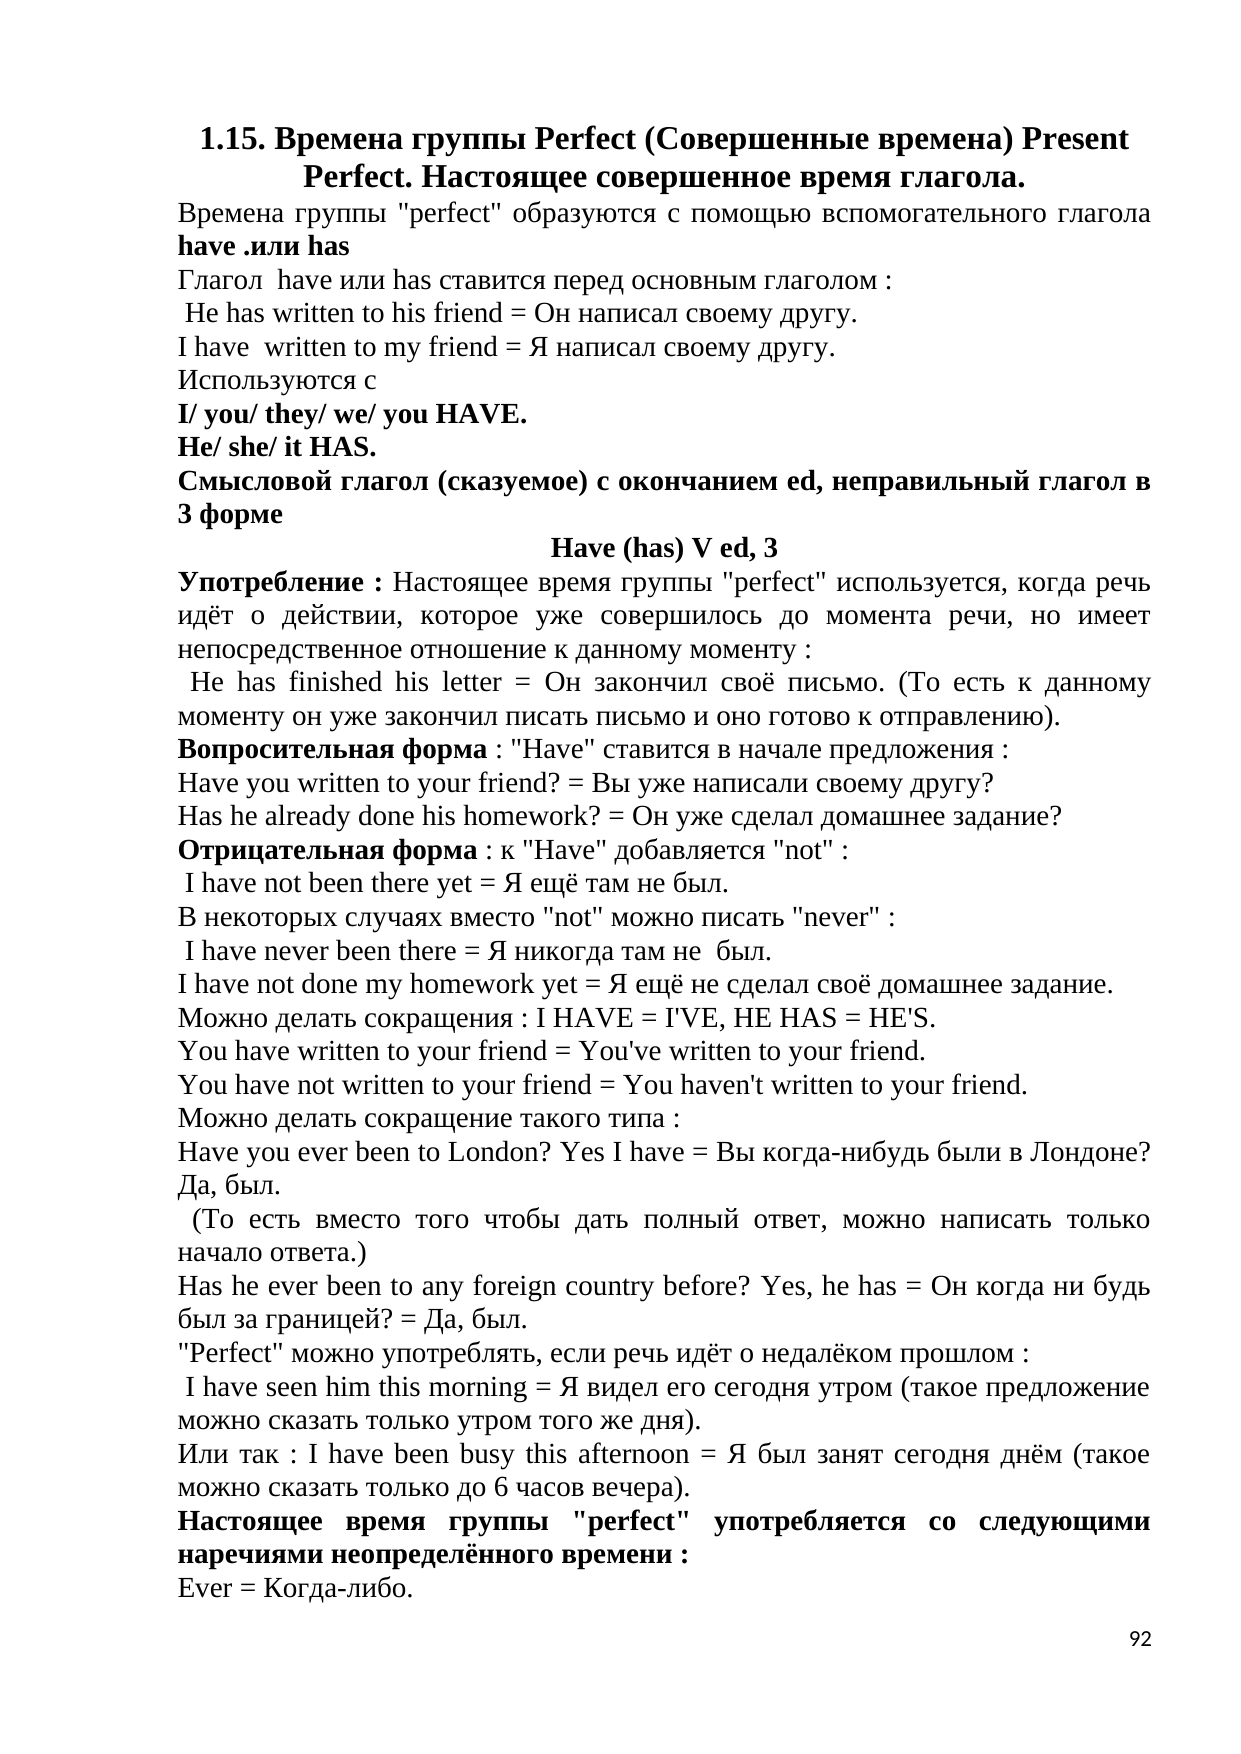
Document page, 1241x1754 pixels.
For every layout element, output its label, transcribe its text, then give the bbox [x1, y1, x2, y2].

text He has written to his friend = Он написал своему другу. [177, 295, 1152, 329]
text I have not done my homework yet = Я ещё не сделал своё домашнее задание. [177, 966, 1152, 1000]
text Или так : I have been busy this afternoon = Я был занят сегодня днём (такое можно сказать только до 6 часов вечера). [177, 1436, 1152, 1503]
text Ever = Когда-либо. [177, 1570, 1152, 1603]
text Глагол have или has ставится перед основным глаголом : [177, 262, 1152, 295]
text I have not been there yet = Я ещё там не был. [177, 866, 1152, 899]
text (То есть вместо того чтобы дать полный ответ, можно написать только начало ответа.) [177, 1201, 1152, 1268]
text Отрицательная форма : к "Have" добавляется "not" : [177, 832, 1152, 866]
text Смысловой глагол (сказуемое) с окончанием ed, неправильный глагол в 3 форме [177, 463, 1152, 530]
text Можно делать сокращение такого типа : [177, 1100, 1152, 1134]
text "Perfect" можно употреблять, если речь идёт о недалёком прошлом : [177, 1335, 1152, 1369]
text He has finished his letter = Он закончил своё письмо. (То есть к данному моменту он уже закончил писать письмо и оно готово к отправлению). [177, 664, 1152, 731]
text Употребление : Настоящее время группы "perfect" используется, когда речь идёт о действии, которое уже совершилось до момента речи, но имеет непосредственное отношение к данному моменту : [177, 564, 1152, 664]
text Have (has) V ed, 3 [177, 530, 1152, 564]
text Has he already done his homework? = Он уже сделал домашнее задание? [177, 798, 1152, 832]
text 1.15. Времена группы Perfect (Совершенные времена) Present Perfect. Настоящее совершенное время глагола. [177, 118, 1152, 195]
text Настоящее время группы "perfect" употребляется со следующими наречиями неопределённого времени : [177, 1503, 1152, 1570]
text I have never been there = Я никогда там не был. [177, 933, 1152, 966]
text You have not written to your friend = You haven't written to your friend. [177, 1067, 1152, 1100]
text В некоторых случаях вместо "not" можно писать "never" : [177, 899, 1152, 933]
text Времена группы "perfect" образуются с помощью вспомогательного глагола have .или has [177, 195, 1152, 262]
text Have you ever been to London? Yes I have = Вы когда-нибудь были в Лондоне? Да, был. [177, 1134, 1152, 1201]
text I have seen him this morning = Я видел его сегодня утром (такое предложение можно сказать только утром того же дня). [177, 1369, 1152, 1436]
text Have you written to your friend? = Вы уже написали своему другу? [177, 765, 1152, 798]
text He/ she/ it HAS. [177, 429, 1152, 463]
text Has he ever been to any foreign country before? Yes, he has = Он когда ни будь был за границей? = Да, был. [177, 1268, 1152, 1335]
text Используются с [177, 362, 1152, 396]
text You have written to your friend = You've written to your friend. [177, 1033, 1152, 1067]
text I have written to my friend = Я написал своему другу. [177, 329, 1152, 362]
text Вопросительная форма : "Have" ставится в начале предложения : [177, 731, 1152, 765]
text I/ you/ they/ we/ you HAVE. [177, 396, 1152, 429]
text Можно делать сокращения : I HAVE = I'VE, HE HAS = HE'S. [177, 1000, 1152, 1033]
